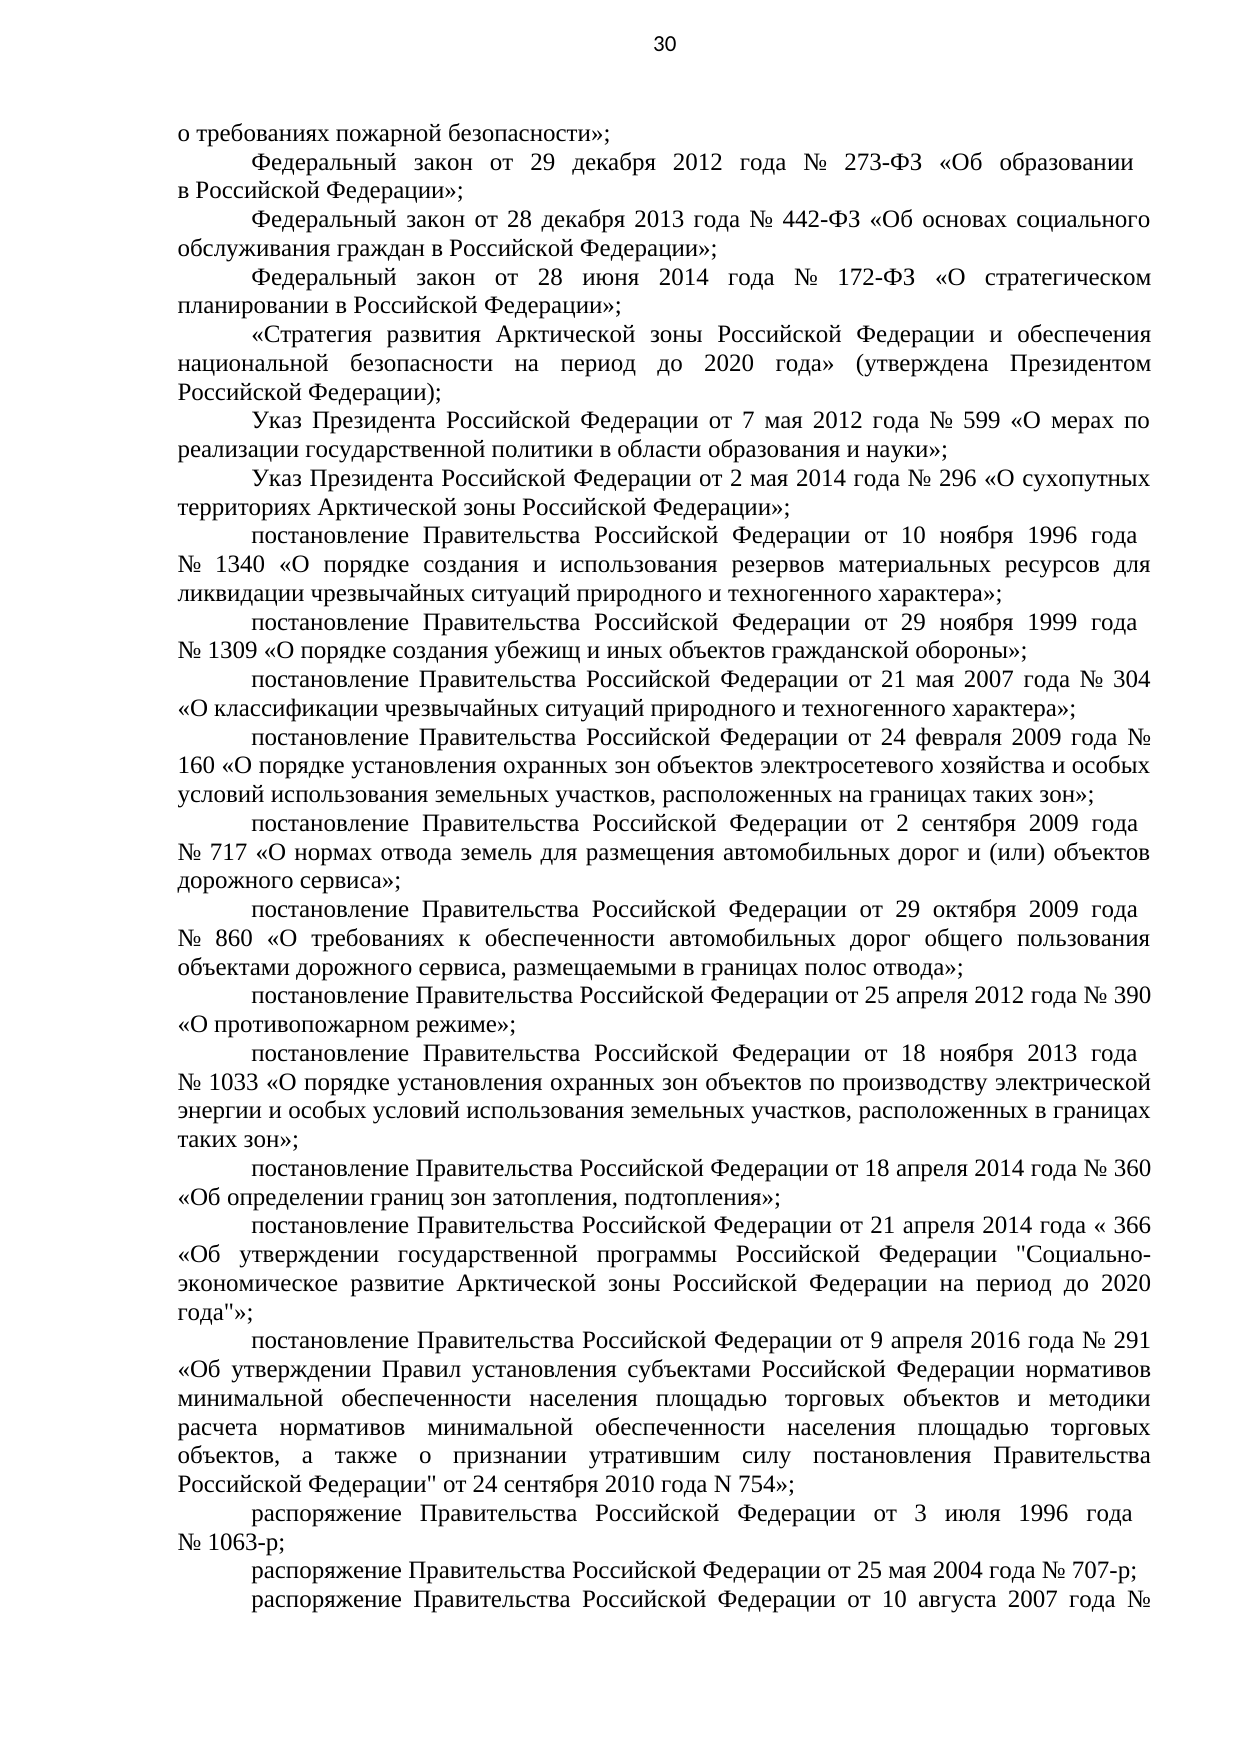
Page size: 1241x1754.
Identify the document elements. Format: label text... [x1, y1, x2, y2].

text распоряжение Правительства Российской Федерации от 25 мая 2004 года № 707-р; [177, 1556, 1152, 1584]
text «Стратегия развития Арктической зоны Российской Федерации и обеспечения национальной безопасности на период до 2020 года» (утверждена Президентом Российской Федерации); [177, 319, 1152, 406]
text постановление Правительства Российской Федерации от 21 мая 2007 года № 304 «О классификации чрезвычайных ситуаций природного и техногенного характера»; [177, 664, 1152, 722]
text Федеральный закон от 28 июня 2014 года № 172-ФЗ «О стратегическом планировании в Российской Федерации»; [177, 262, 1152, 319]
text Указ Президента Российской Федерации от 2 мая 2014 года № 296 «О сухопутных территориях Арктической зоны Российской Федерации»; [177, 463, 1152, 521]
text постановление Правительства Российской Федерации от 21 апреля 2014 года « 366 «Об утверждении государственной программы Российской Федерации "Социально-экономическое развитие Арктической зоны Российской Федерации на период до 2020 года"»; [177, 1211, 1152, 1326]
text постановление Правительства Российской Федерации от 18 ноября 2013 года № 1033 «О порядке установления охранных зон объектов по производству электрической энергии и особых условий использования земельных участков, расположенных в границах таких зон»; [177, 1038, 1152, 1153]
text постановление Правительства Российской Федерации от 10 ноября 1996 года № 1340 «О порядке создания и использования резервов материальных ресурсов для ликвидации чрезвычайных ситуаций природного и техногенного характера»; [177, 521, 1152, 607]
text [177, 118, 1152, 147]
text постановление Правительства Российской Федерации от 29 ноября 1999 года № 1309 «О порядке создания убежищ и иных объектов гражданской обороны»; [177, 607, 1152, 664]
text постановление Правительства Российской Федерации от 18 апреля 2014 года № 360 «Об определении границ зон затопления, подтопления»; [177, 1153, 1152, 1211]
text Федеральный закон от 29 декабря 2012 года № 273-ФЗ «Об образовании в Российской Федерации»; [177, 147, 1152, 204]
text постановление Правительства Российской Федерации от 25 апреля 2012 года № 390 «О противопожарном режиме»; [177, 981, 1152, 1038]
text постановление Правительства Российской Федерации от 2 сентября 2009 года № 717 «О нормах отвода земель для размещения автомобильных дорог и (или) объектов дорожного сервиса»; [177, 808, 1152, 894]
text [177, 1584, 1152, 1613]
text Указ Президента Российской Федерации от 7 мая 2012 года № 599 «О мерах по реализации государственной политики в области образования и науки»; [177, 406, 1152, 463]
text постановление Правительства Российской Федерации от 24 февраля 2009 года № 160 «О порядке установления охранных зон объектов электросетевого хозяйства и особых условий использования земельных участков, расположенных на границах таких зон»; [177, 722, 1152, 808]
text распоряжение Правительства Российской Федерации от 3 июля 1996 года № 1063-р; [177, 1498, 1152, 1556]
text постановление Правительства Российской Федерации от 29 октября 2009 года № 860 «О требованиях к обеспеченности автомобильных дорог общего пользования объектами дорожного сервиса, размещаемыми в границах полос отвода»; [177, 894, 1152, 981]
text Федеральный закон от 28 декабря 2013 года № 442-ФЗ «Об основах социального обслуживания граждан в Российской Федерации»; [177, 204, 1152, 262]
text постановление Правительства Российской Федерации от 9 апреля 2016 года № 291 «Об утверждении Правил установления субъектами Российской Федерации нормативов минимальной обеспеченности населения площадью торговых объектов и методики расчета нормативов минимальной обеспеченности населения площадью торговых объектов, а также о признании утратившим силу постановления Правительства Российской Федерации" от 24 сентября 2010 года N 754»; [177, 1326, 1152, 1498]
